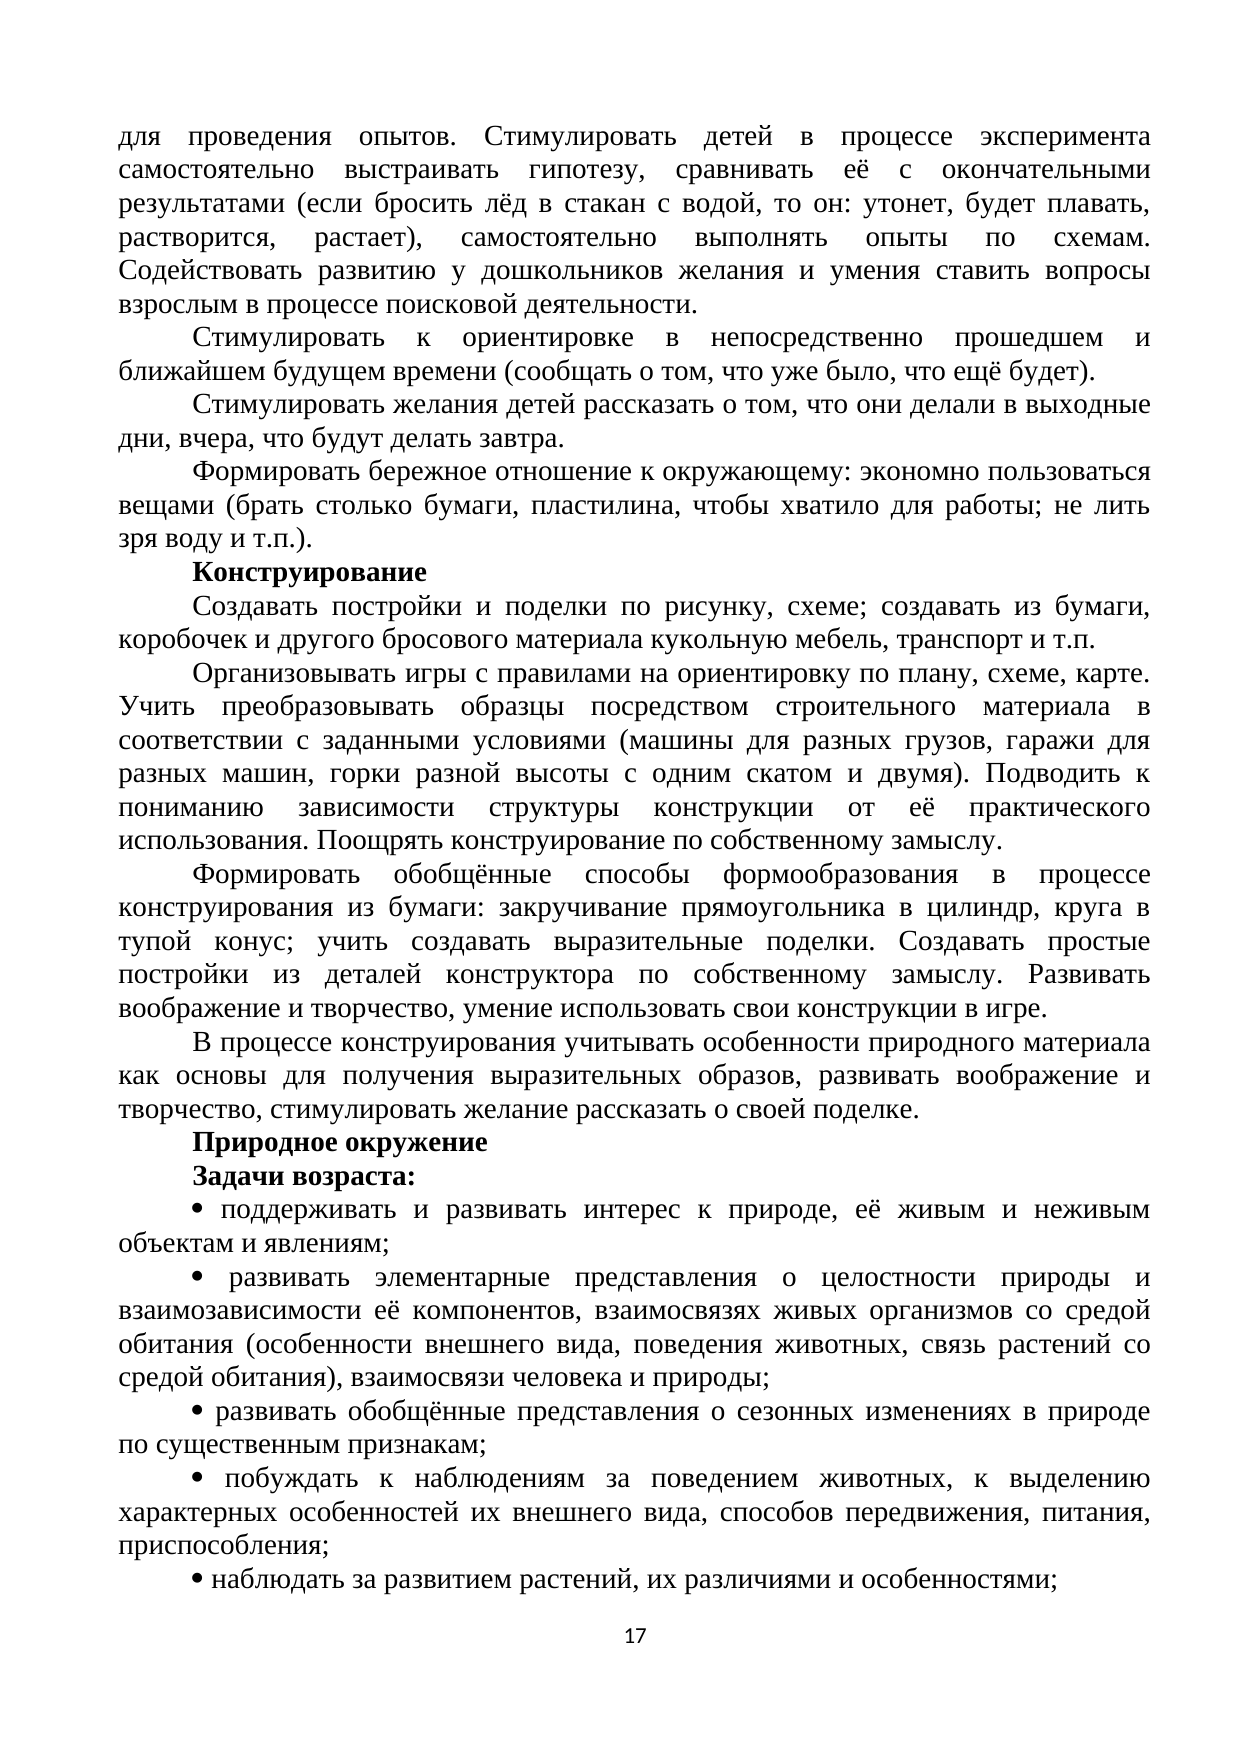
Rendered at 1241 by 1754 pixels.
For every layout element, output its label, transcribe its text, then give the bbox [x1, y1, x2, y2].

text побуждать к наблюдениям за поведением животных, к выделению характерных особенностей их внешнего вида, способов передвижения, питания, приспособления; [118, 1460, 1152, 1561]
text Природное окружение [118, 1124, 1152, 1158]
text Стимулировать желания детей рассказать о том, что они делали в выходные дни, вчера, что будут делать завтра. [118, 386, 1152, 453]
text развивать обобщённые представления о сезонных изменениях в природе по существенным признакам; [118, 1393, 1152, 1460]
text Формировать обобщённые способы формообразования в процессе конструирования из бумаги: закручивание прямоугольника в цилиндр, круга в тупой конус; учить создавать выразительные поделки. Создавать простые постройки из деталей конструктора по собственному замыслу. Развивать воображение и творчество, умение использовать свои конструкции в игре. [118, 856, 1152, 1024]
text Задачи возраста: [118, 1158, 1152, 1191]
text Организовывать игры с правилами на ориентировку по плану, схеме, карте. Учить преобразовывать образцы посредством строительного материала в соответствии с заданными условиями (машины для разных грузов, гаражи для разных машин, горки разной высоты с одним скатом и двумя). Подводить к пониманию зависимости структуры конструкции от её практического использования. Поощрять конструирование по собственному замыслу. [118, 655, 1152, 856]
text Конструирование [118, 554, 1152, 588]
text наблюдать за развитием растений, их различиями и особенностями; [118, 1561, 1152, 1594]
text Стимулировать к ориентировке в непосредственно прошедшем и ближайшем будущем времени (сообщать о том, что уже было, что ещё будет). [118, 319, 1152, 386]
text В процессе конструирования учитывать особенности природного материала как основы для получения выразительных образов, развивать воображение и творчество, стимулировать желание рассказать о своей поделке. [118, 1024, 1152, 1124]
text развивать элементарные представления о целостности природы и взаимозависимости её компонентов, взаимосвязях живых организмов со средой обитания (особенности внешнего вида, поведения животных, связь растений со средой обитания), взаимосвязи человека и природы; [118, 1259, 1152, 1393]
text поддерживать и развивать интерес к природе, её живым и неживым объектам и явлениям; [118, 1191, 1152, 1259]
text Создавать постройки и поделки по рисунку, схеме; создавать из бумаги, коробочек и другого бросового материала кукольную мебель, транспорт и т.п. [118, 588, 1152, 655]
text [118, 118, 1152, 319]
text Формировать бережное отношение к окружающему: экономно пользоваться вещами (брать столько бумаги, пластилина, чтобы хватило для работы; не лить зря воду и т.п.). [118, 453, 1152, 554]
